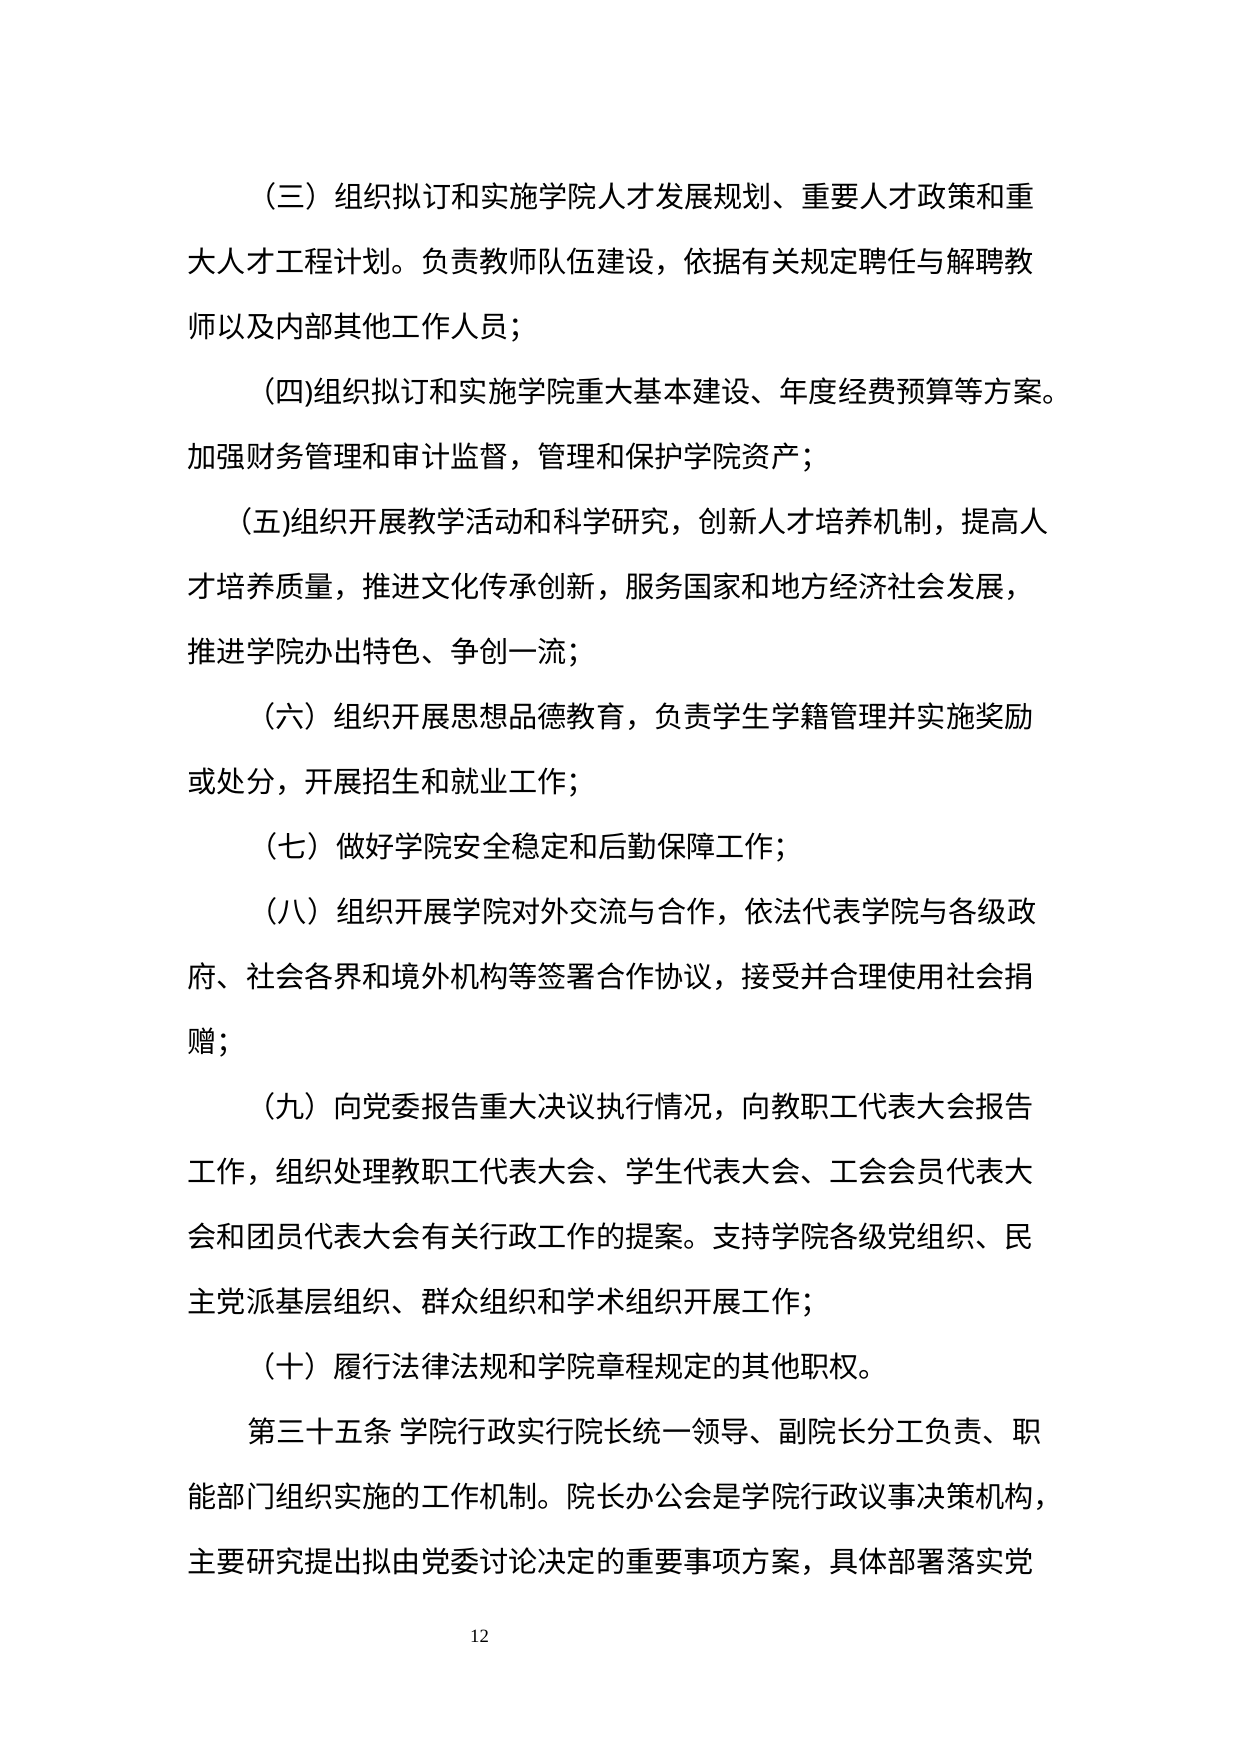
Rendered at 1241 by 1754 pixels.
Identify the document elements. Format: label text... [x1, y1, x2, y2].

text （九）向党委报告重大决议执行情况，向教职工代表大会报告工作，组织处理教职工代表大会、学生代表大会、工会会员代表大会和团员代表大会有关行政工作的提案。支持学院各级党组织、民主党派基层组织、群众组织和学术组织开展工作； [187, 1072, 1053, 1332]
text （五)组织开展教学活动和科学研究，创新人才培养机制，提高人才培养质量，推进文化传承创新，服务国家和地方经济社会发展，推进学院办出特色、争创一流； [187, 487, 1053, 682]
text （四)组织拟订和实施学院重大基本建设、年度经费预算等方案。加强财务管理和审计监督，管理和保护学院资产； [187, 357, 1053, 487]
text （十）履行法律法规和学院章程规定的其他职权。 [187, 1332, 1053, 1397]
text （八）组织开展学院对外交流与合作，依法代表学院与各级政府、社会各界和境外机构等签署合作协议，接受并合理使用社会捐赠； [187, 877, 1053, 1072]
text （七）做好学院安全稳定和后勤保障工作； [187, 812, 1053, 877]
text （三）组织拟订和实施学院人才发展规划、重要人才政策和重大人才工程计划。负责教师队伍建设，依据有关规定聘任与解聘教师以及内部其他工作人员； [187, 162, 1053, 357]
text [187, 1397, 1053, 1592]
text （六）组织开展思想品德教育，负责学生学籍管理并实施奖励或处分，开展招生和就业工作； [187, 682, 1053, 812]
